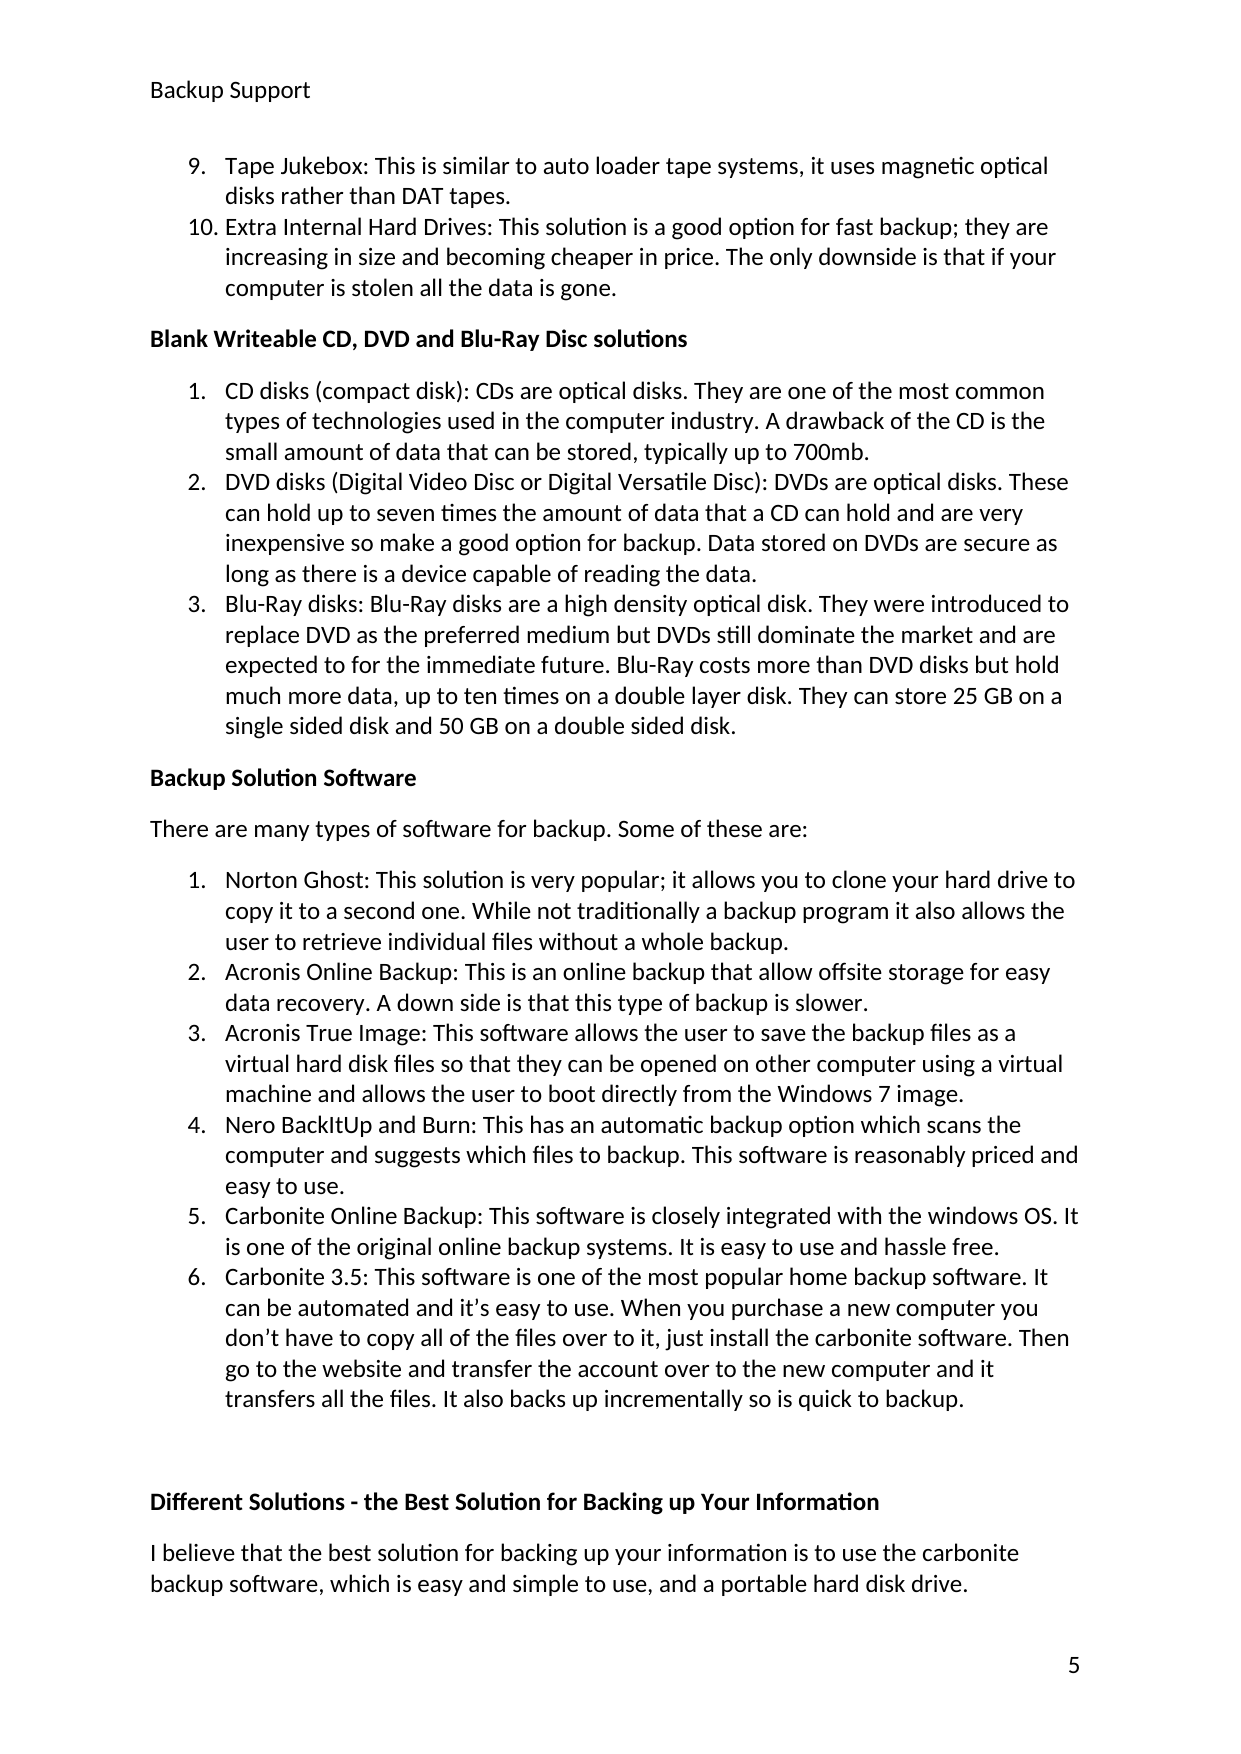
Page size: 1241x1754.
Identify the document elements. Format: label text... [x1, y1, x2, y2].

list Tape Jukebox: This is similar to auto loader tape systems, it uses magnetic optical disks rather than DAT tapes. [187, 150, 1080, 211]
list Blu-Ray disks: Blu-Ray disks are a high density optical disk. They were introduced to replace DVD as the preferred medium but DVDs still dominate the market and are expected to for the immediate future. Blu-Ray costs more than DVD disks but hold much more data, up to ten times on a double layer disk. They can store 25 GB on a single sided disk and 50 GB on a double sided disk. [187, 588, 1080, 741]
list CD disks (compact disk): CDs are optical disks. They are one of the most common types of technologies used in the computer industry. A drawback of the CD is the small amount of data that can be stored, typically up to 700mb. [187, 375, 1080, 466]
list Nero BackItUp and Burn: This has an automatic backup option which scans the computer and suggests which files to backup. This software is reasonably priced and easy to use. [187, 1109, 1080, 1200]
list Extra Internal Hard Drives: This solution is a good option for fast backup; they are increasing in size and becoming cheaper in price. The only downside is that if your computer is stolen all the data is gone. [187, 211, 1080, 303]
subtitle Different Solutions - the Best Solution for Backing up Your Information [150, 1486, 1080, 1517]
list DVD disks (Digital Video Disc or Digital Versatile Disc): DVDs are optical disks. These can hold up to seven times the amount of data that a CD can hold and are very inexpensive so make a good option for backup. Data stored on DVDs are secure as long as there is a device capable of reading the data. [187, 466, 1080, 588]
list Carbonite Online Backup: This software is closely integrated with the windows OS. It is one of the original online backup systems. It is easy to use and hassle free. [187, 1200, 1080, 1261]
subtitle Backup Solution Software [150, 762, 1080, 792]
list Acronis Online Backup: This is an online backup that allow offsite storage for easy data recovery. A down side is that this type of backup is slower. [187, 956, 1080, 1017]
subtitle Blank Writeable CD, DVD and Blu-Ray Disc solutions [150, 323, 1080, 354]
text There are many types of software for backup. Some of these are: [150, 813, 1080, 844]
list Carbonite 3.5: This software is one of the most popular home backup software. It can be automated and it’s easy to use. When you purchase a new computer you don’t have to copy all of the files over to it, just install the carbonite software. Then go to the website and transfer the account over to the new computer and it transfers all the files. It also backs up incrementally so is quick to backup. [187, 1261, 1080, 1414]
list Norton Ghost: This solution is very popular; it allows you to clone your hard drive to copy it to a second one. While not traditionally a backup program it also allows the user to retrieve individual files without a whole backup. [187, 864, 1080, 956]
text I believe that the best solution for backing up your information is to use the carbonite backup software, which is easy and simple to use, and a portable hard disk drive. [150, 1537, 1080, 1598]
list Acronis True Image: This software allows the user to save the backup files as a virtual hard disk files so that they can be opened on other computer using a virtual machine and allows the user to boot directly from the Windows 7 image. [187, 1017, 1080, 1109]
